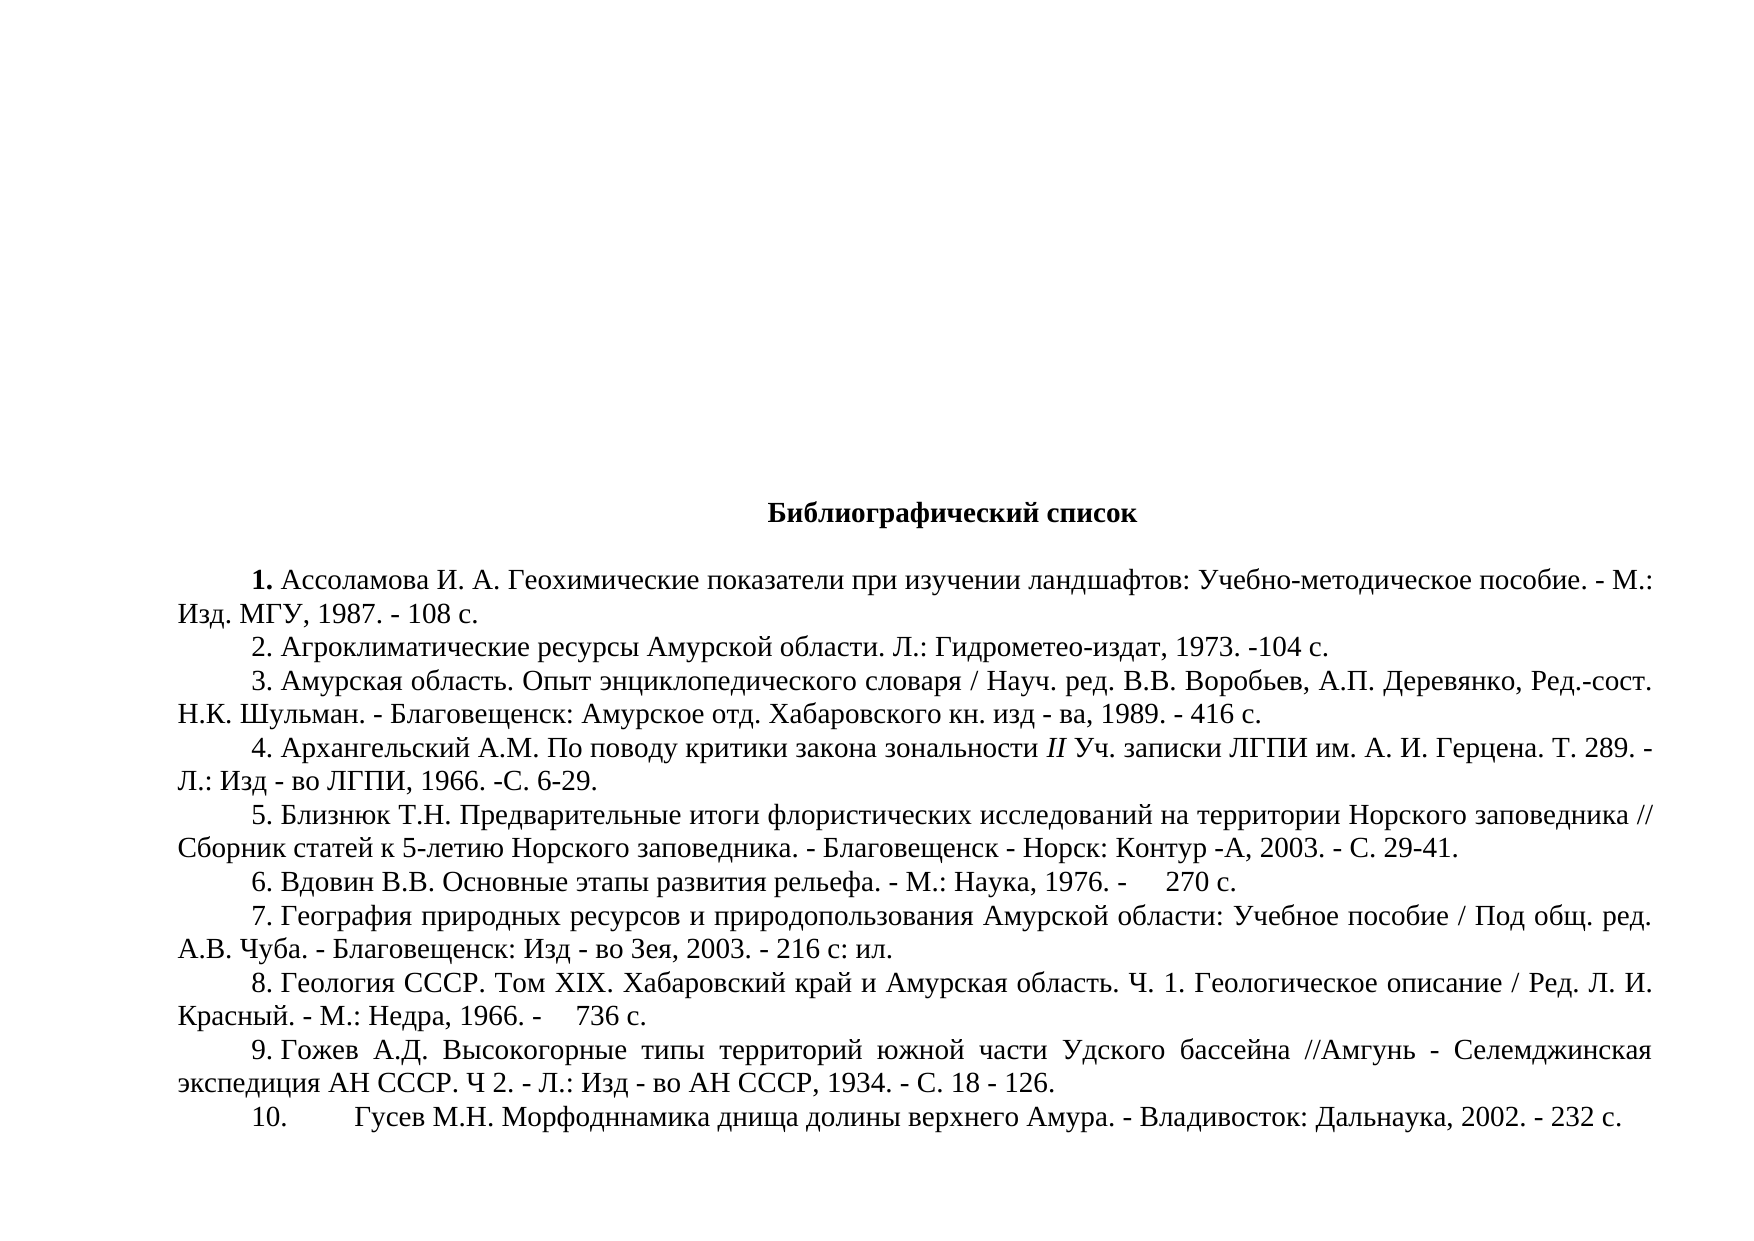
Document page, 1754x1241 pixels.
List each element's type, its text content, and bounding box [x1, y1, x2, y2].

list Близнюк Т.Н. Предварительные итоги флористических исследований на территории Норского заповедника // Сборник статей к 5-летию Норского заповедника. - Благовещенск - Норск: Контур -А, 2003. - С. 29-41. [177, 797, 1654, 864]
text Библиографический список [177, 495, 1654, 529]
list Вдовин В.В. Основные этапы развития рельефа. - М.: Наука, 1976. - 270 с. [177, 864, 1654, 898]
list География природных ресурсов и природопользования Амурской области: Учебное пособие / Под общ. ред. А.В. Чуба. - Благовещенск: Изд - во Зея, 2003. - 216 с: ил. [177, 898, 1654, 965]
list Геология СССР. Том XIX. Хабаровский край и Амурская область. Ч. 1. Геологическое описание / Ред. Л. И. Красный. - М.: Недра, 1966. - 736 с. [177, 965, 1654, 1032]
list Амурская область. Опыт энциклопедического словаря / Науч. ред. В.В. Воробьев, А.П. Деревянко, Ред.-сост. Н.К. Шульман. - Благовещенск: Амурское отд. Хабаровского кн. изд - ва, 1989. - 416 с. [177, 663, 1654, 730]
list Агроклиматические ресурсы Амурской области. Л.: Гидрометео-издат, 1973. -104 с. [177, 629, 1654, 663]
list Гожев А.Д. Высокогорные типы территорий южной части Удского бассейна //Амгунь - Селемджинская экспедиция АН СССР. Ч 2. - Л.: Изд - во АН СССР, 1934. - С. 18 - 126. [177, 1032, 1654, 1099]
list Ассоламова И. А. Геохимические показатели при изучении ландшафтов: Учебно-методическое пособие. - М.: Изд. МГУ, 1987. - 108 с. [177, 562, 1654, 629]
list Гусев М.Н. Морфодннамика днища долины верхнего Амура. - Владивосток: Дальнаука, 2002. - 232 с. [177, 1099, 1654, 1132]
list Архангельский A.M. По поводу критики закона зональности II Уч. записки ЛГПИ им. А. И. Герцена. Т. 289. - Л.: Изд - во ЛГПИ, 1966. -С. 6-29. [177, 730, 1654, 797]
